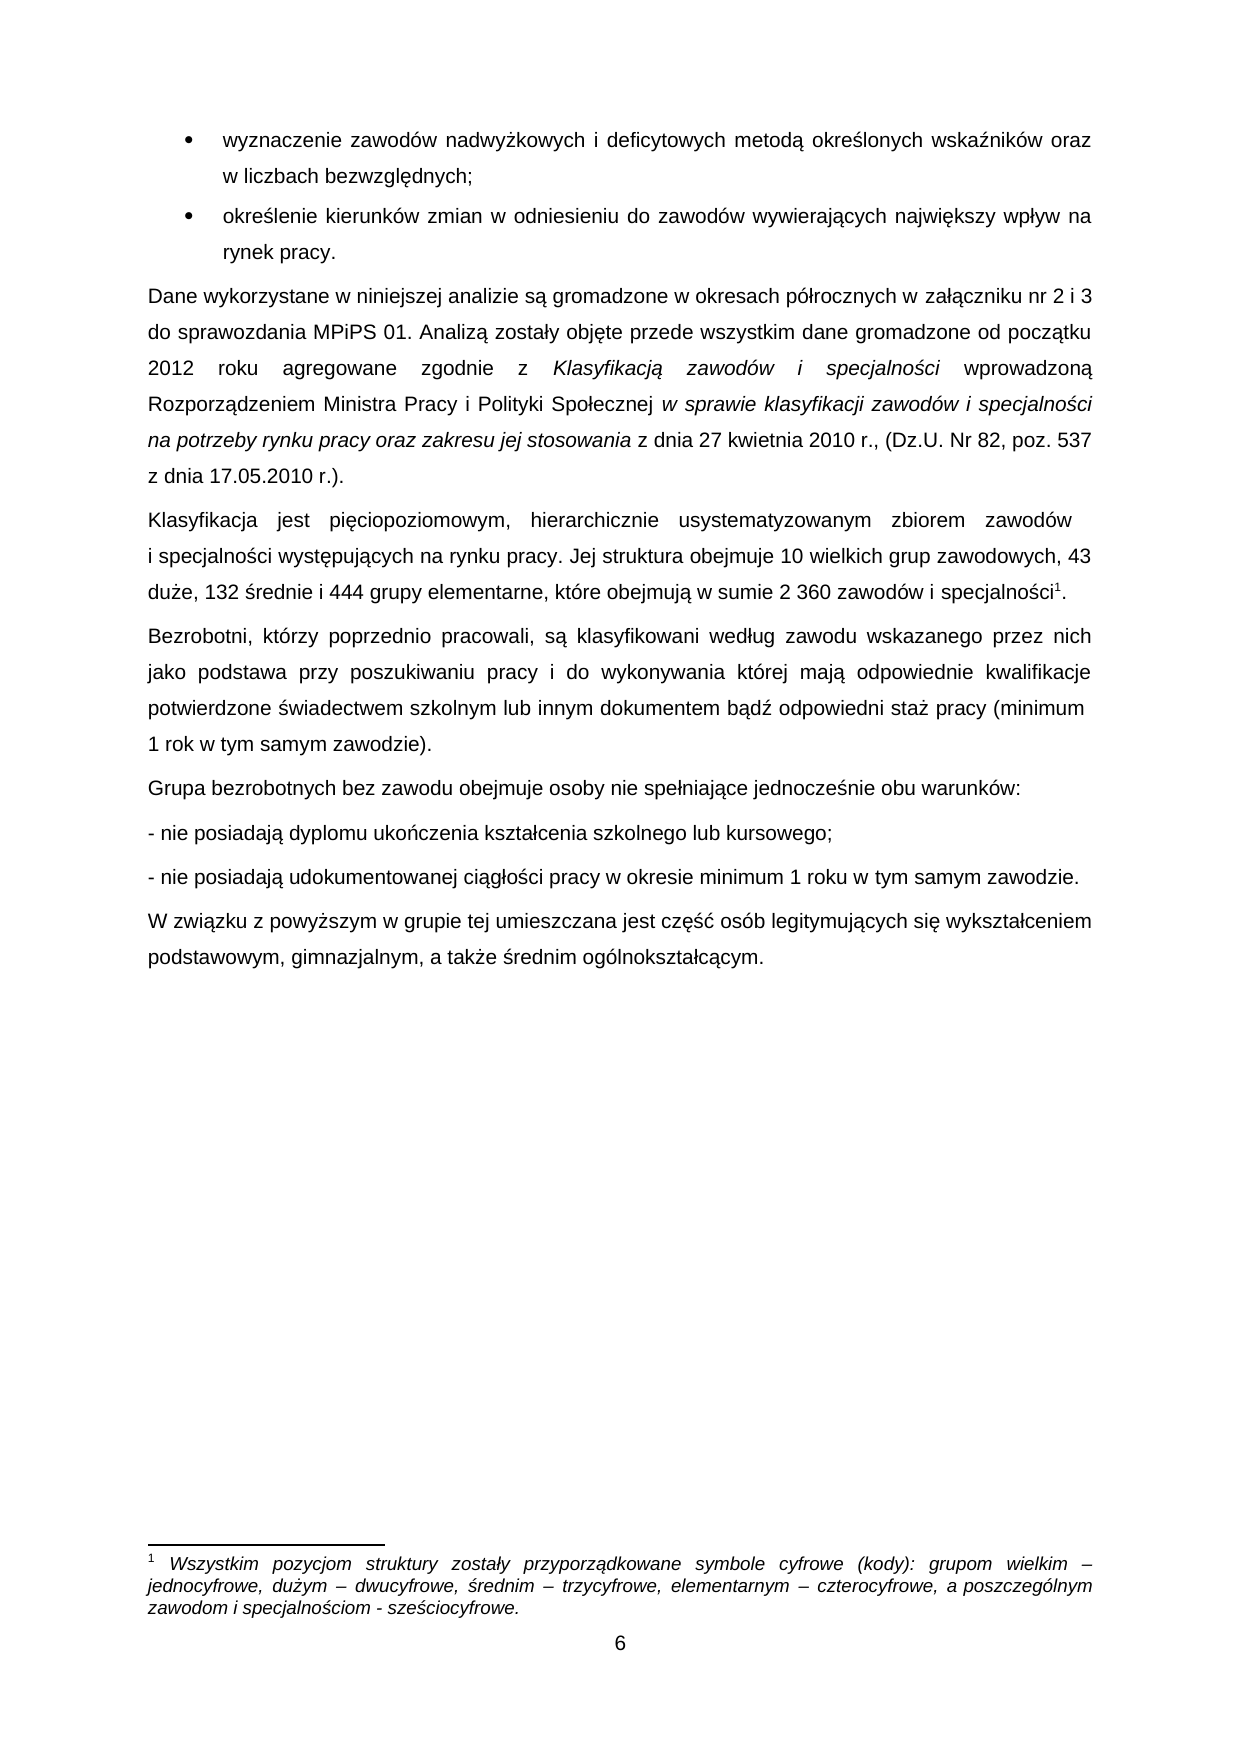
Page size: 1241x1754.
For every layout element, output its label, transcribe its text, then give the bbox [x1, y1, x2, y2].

text Bezrobotni, którzy poprzednio pracowali, są klasyfikowani według zawodu wskazanego przez nich jako podstawa przy poszukiwaniu pracy i do wykonywania której mają odpowiednie kwalifikacje potwierdzone świadectwem szkolnym lub innym dokumentem bądź odpowiedni staż pracy (minimum 1 rok w tym samym zawodzie). [148, 624, 1092, 756]
text Dane wykorzystane w niniejszej analizie są gromadzone w okresach półrocznych w załączniku nr 2 i 3 do sprawozdania MPiPS 01. Analizą zostały objęte przede wszystkim dane gromadzone od początku 2012 roku agregowane zgodnie z Klasyfikacją zawodów i specjalności wprowadzoną Rozporządzeniem Ministra Pracy i Polityki Społecznej w sprawie klasyfikacji zawodów i specjalności na potrzeby rynku pracy oraz zakresu jej stosowania z dnia 27 kwietnia 2010 r., (Dz.U. Nr 82, poz. 537 z dnia 17.05.2010 r.). [148, 284, 1092, 488]
text Grupa bezrobotnych bez zawodu obejmuje osoby nie spełniające jednocześnie obu warunków: [148, 776, 1092, 800]
text W związku z powyższym w grupie tej umieszczana jest część osób legitymujących się wykształceniem podstawowym, gimnazjalnym, a także średnim ogólnokształcącym. [148, 909, 1092, 969]
text - nie posiadają dyplomu ukończenia kształcenia szkolnego lub kursowego; [148, 821, 1092, 844]
list określenie kierunków zmian w odniesieniu do zawodów wywierających największy wpływ na rynek pracy. [185, 204, 1092, 264]
text Klasyfikacja jest pięciopoziomowym, hierarchicznie usystematyzowanym zbiorem zawodów i specjalności występujących na rynku pracy. Jej struktura obejmuje 10 wielkich grup zawodowych, 43 duże, 132 średnie i 444 grupy elementarne, które obejmują w sumie 2 360 zawodów i specjalności. [148, 508, 1092, 604]
list wyznaczenie zawodów nadwyżkowych i deficytowych metodą określonych wskaźników oraz w liczbach bezwzględnych; [185, 128, 1092, 188]
text - nie posiadają udokumentowanej ciągłości pracy w okresie minimum 1 roku w tym samym zawodzie. [148, 865, 1092, 889]
